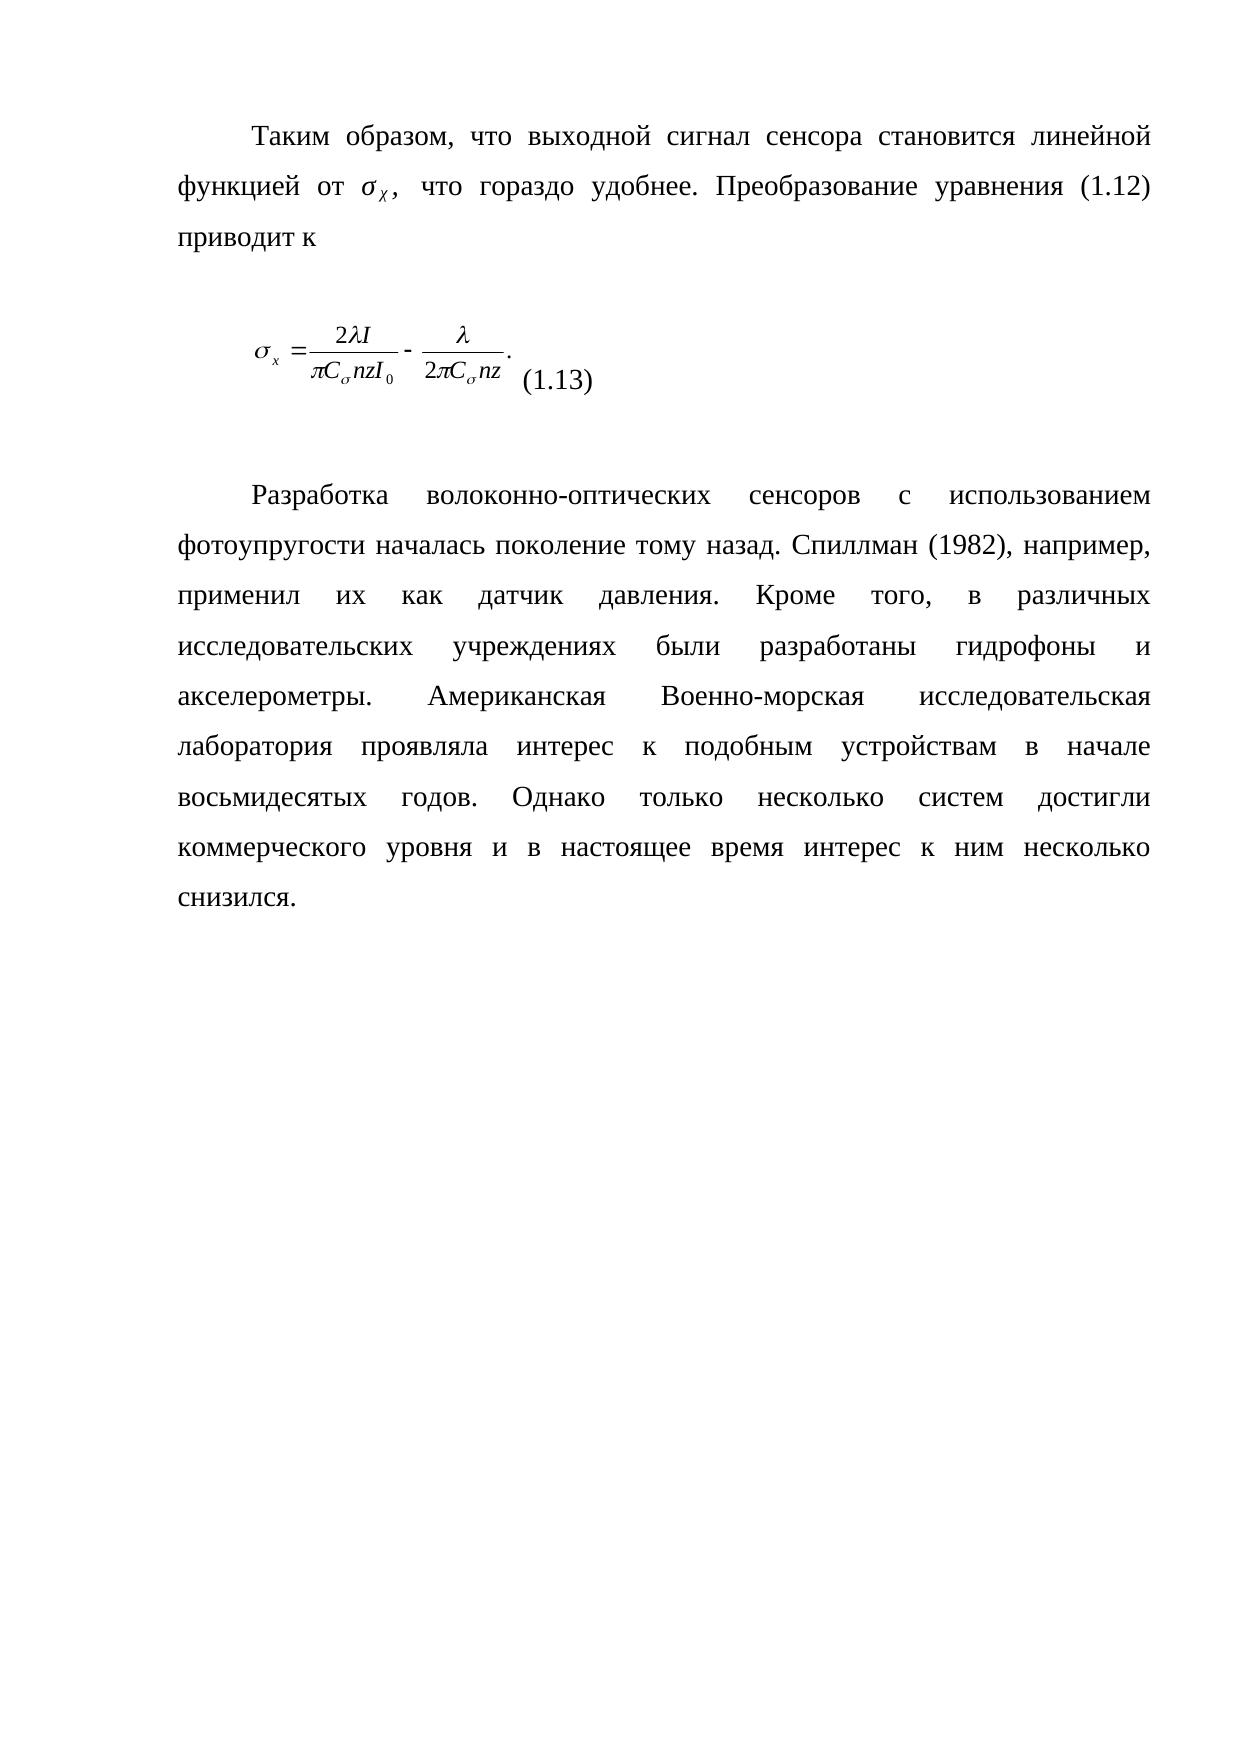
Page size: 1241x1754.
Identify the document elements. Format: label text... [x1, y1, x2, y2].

text (1.13) [177, 319, 1152, 396]
text Разработка волоконно-оптических сенсоров с использованием фотоупругости началась поколение тому назад. Спиллман (1982), например, применил их как датчик давления. Кроме того, в различных исследовательских учреждениях были разработаны гидрофоны и акселерометры. Американская Военно-морская исследовательская лаборатория проявляла интерес к подобным устройствам в начале восьмидесятых годов. Однако только несколько систем достигли коммерческого уровня и в настоящее время интерес к ним несколько снизился. [177, 477, 1152, 913]
text Таким образом, что выходной сигнал сенсора становится линейной функцией от σχ, что гораздо удобнее. Преобразование уравнения (1.12) приводит к [177, 118, 1152, 252]
